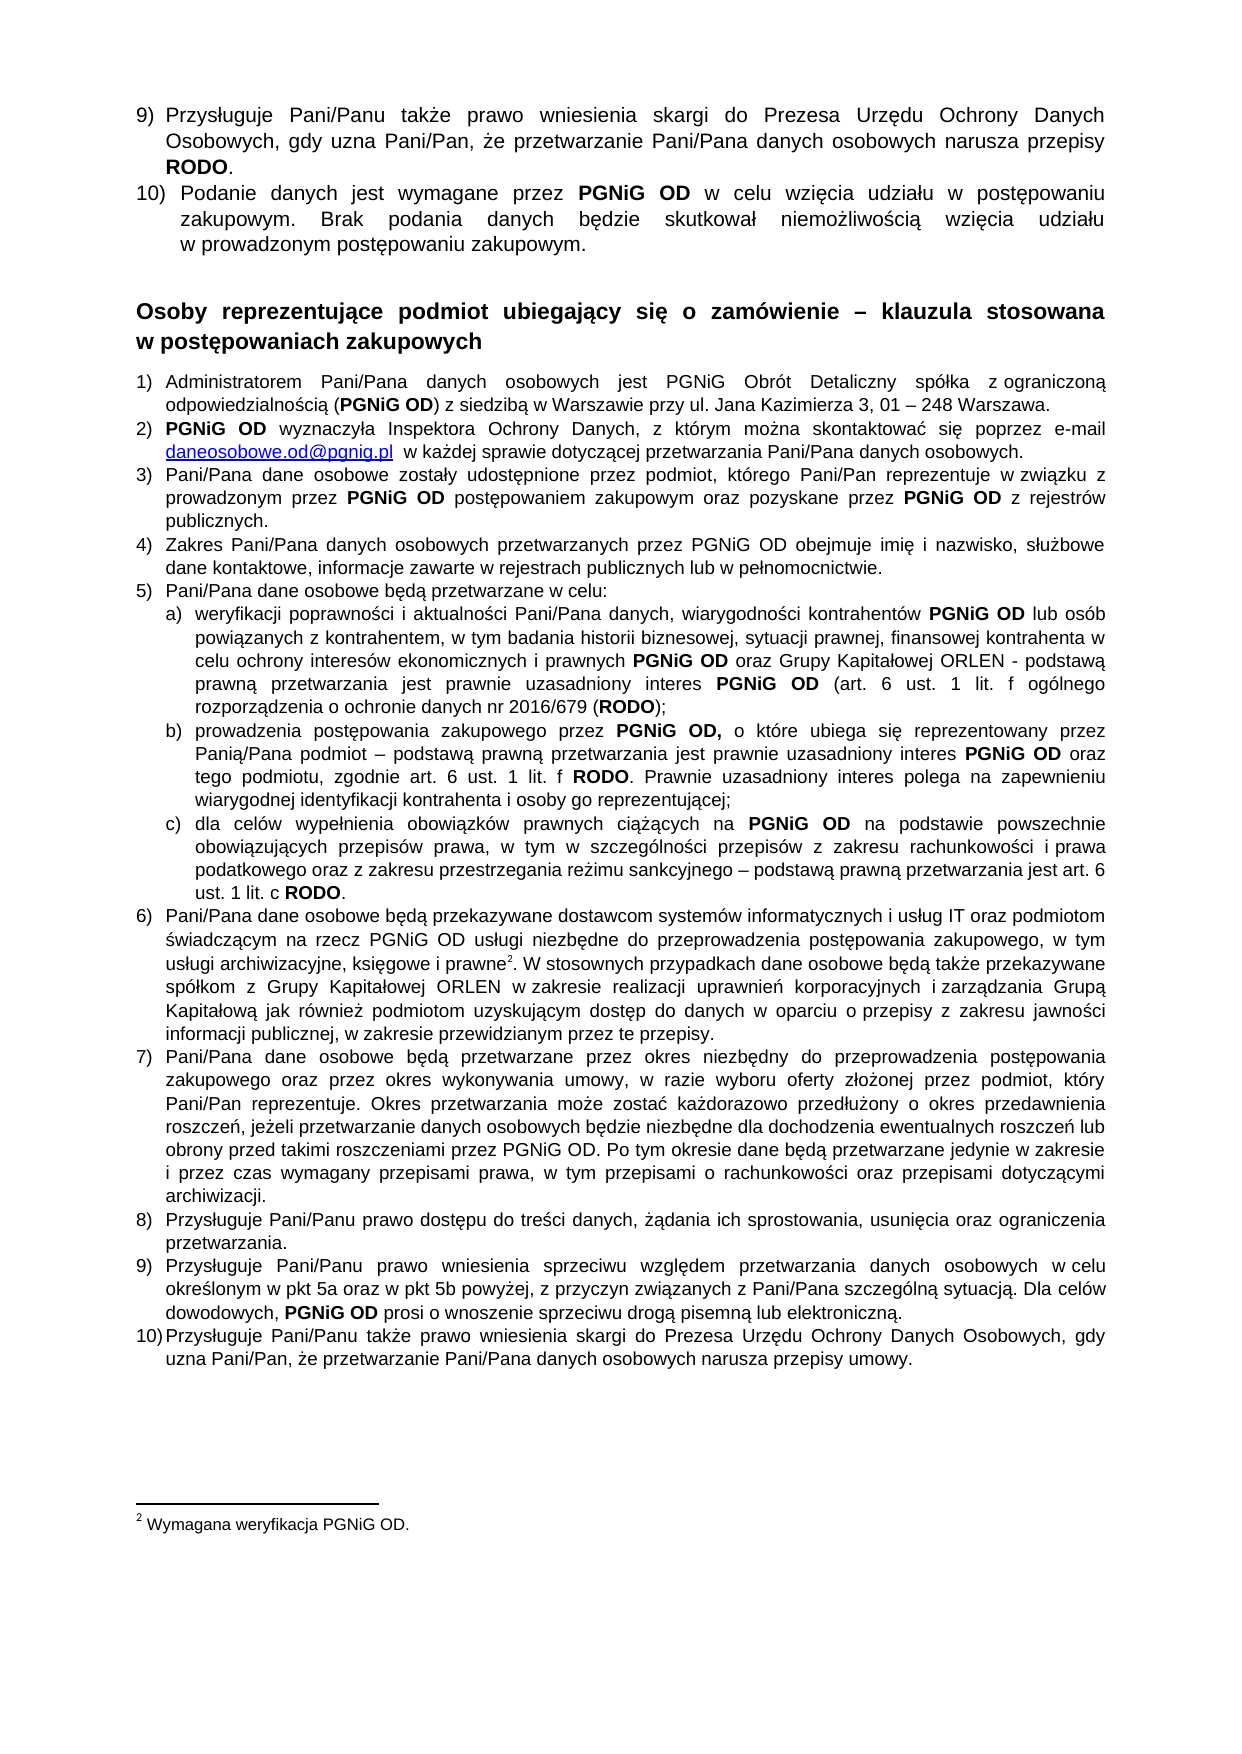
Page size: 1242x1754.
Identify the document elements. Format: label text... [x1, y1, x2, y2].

list Podanie danych jest wymagane przez PGNiG OD w celu wzięcia udziału w postępowaniu zakupowym. Brak podania danych będzie skutkował niemożliwością wzięcia udziału w prowadzonym postępowaniu zakupowym. [136, 181, 1106, 256]
list Przysługuje Pani/Panu prawo dostępu do treści danych, żądania ich sprostowania, usunięcia oraz ograniczenia przetwarzania. [136, 1208, 1106, 1253]
text Osoby reprezentujące podmiot ubiegający się o zamówienie – klauzula stosowana w postępowaniach zakupowych [136, 298, 1106, 354]
list PGNiG OD wyznaczyła Inspektora Ochrony Danych, z którym można skontaktować się poprzez e-mail w każdej sprawie dotyczącej przetwarzania Pani/Pana danych osobowych. [136, 417, 1106, 462]
list weryfikacji poprawności i aktualności Pani/Pana danych, wiarygodności kontrahentów PGNiG OD lub osób powiązanych z kontrahentem, w tym badania historii biznesowej, sytuacji prawnej, finansowej kontrahenta w celu ochrony interesów ekonomicznych i prawnych PGNiG OD oraz Grupy Kapitałowej ORLEN - podstawą prawną przetwarzania jest prawnie uzasadniony interes PGNiG OD (art. 6 ust. 1 lit. f ogólnego rozporządzenia o ochronie danych nr 2016/679 (RODO); [165, 603, 1106, 718]
list prowadzenia postępowania zakupowego przez PGNiG OD, o które ubiega się reprezentowany przez Panią/Pana podmiot – podstawą prawną przetwarzania jest prawnie uzasadniony interes PGNiG OD oraz tego podmiotu, zgodnie art. 6 ust. 1 lit. f RODO. Prawnie uzasadniony interes polega na zapewnieniu wiarygodnej identyfikacji kontrahenta i osoby go reprezentującej; [165, 719, 1106, 811]
list Administratorem Pani/Pana danych osobowych jest PGNiG Obrót Detaliczny spółka z ograniczoną odpowiedzialnością (PGNiG OD) z siedzibą w Warszawie przy ul. Jana Kazimierza 3, 01 – 248 Warszawa. [136, 371, 1106, 416]
list Przysługuje Pani/Panu także prawo wniesienia skargi do Prezesa Urzędu Ochrony Danych Osobowych, gdy uzna Pani/Pan, że przetwarzanie Pani/Pana danych osobowych narusza przepisy RODO. [136, 103, 1106, 179]
list Przysługuje Pani/Panu także prawo wniesienia skargi do Prezesa Urzędu Ochrony Danych Osobowych, gdy uzna Pani/Pan, że przetwarzanie Pani/Pana danych osobowych narusza przepisy umowy. [136, 1325, 1106, 1369]
list Zakres Pani/Pana danych osobowych przetwarzanych przez PGNiG OD obejmuje imię i nazwisko, służbowe dane kontaktowe, informacje zawarte w rejestrach publicznych lub w pełnomocnictwie. [136, 533, 1106, 578]
list Pani/Pana dane osobowe zostały udostępnione przez podmiot, którego Pani/Pan reprezentuje w związku z prowadzonym przez PGNiG OD postępowaniem zakupowym oraz pozyskane przez PGNiG OD z rejestrów publicznych. [136, 464, 1106, 532]
list Pani/Pana dane osobowe będą przekazywane dostawcom systemów informatycznych i usług IT oraz podmiotom świadczącym na rzecz PGNiG OD usługi niezbędne do przeprowadzenia postępowania zakupowego, w tym usługi archiwizacyjne, księgowe i prawne. W stosownych przypadkach dane osobowe będą także przekazywane spółkom z Grupy Kapitałowej ORLEN w zakresie realizacji uprawnień korporacyjnych i zarządzania Grupą Kapitałową jak również podmiotom uzyskującym dostęp do danych w oparciu o przepisy z zakresu jawności informacji publicznej, w zakresie przewidzianym przez te przepisy. [136, 905, 1106, 1044]
list dla celów wypełnienia obowiązków prawnych ciążących na PGNiG OD na podstawie powszechnie obowiązujących przepisów prawa, w tym w szczególności przepisów z zakresu rachunkowości i prawa podatkowego oraz z zakresu przestrzegania reżimu sankcyjnego – podstawą prawną przetwarzania jest art. 6 ust. 1 lit. c RODO. [165, 812, 1106, 903]
list Przysługuje Pani/Panu prawo wniesienia sprzeciwu względem przetwarzania danych osobowych w celu określonym w pkt 5a oraz w pkt 5b powyżej, z przyczyn związanych z Pani/Pana szczególną sytuacją. Dla celów dowodowych, PGNiG OD prosi o wnoszenie sprzeciwu drogą pisemną lub elektroniczną. [136, 1255, 1106, 1323]
list Pani/Pana dane osobowe będą przetwarzane przez okres niezbędny do przeprowadzenia postępowania zakupowego oraz przez okres wykonywania umowy, w razie wyboru oferty złożonej przez podmiot, który Pani/Pan reprezentuje. Okres przetwarzania może zostać każdorazowo przedłużony o okres przedawnienia roszczeń, jeżeli przetwarzanie danych osobowych będzie niezbędne dla dochodzenia ewentualnych roszczeń lub obrony przed takimi roszczeniami przez PGNiG OD. Po tym okresie dane będą przetwarzane jedynie w zakresie i przez czas wymagany przepisami prawa, w tym przepisami o rachunkowości oraz przepisami dotyczącymi archiwizacji. [136, 1046, 1106, 1207]
list Pani/Pana dane osobowe będą przetwarzane w celu: [136, 580, 1106, 602]
